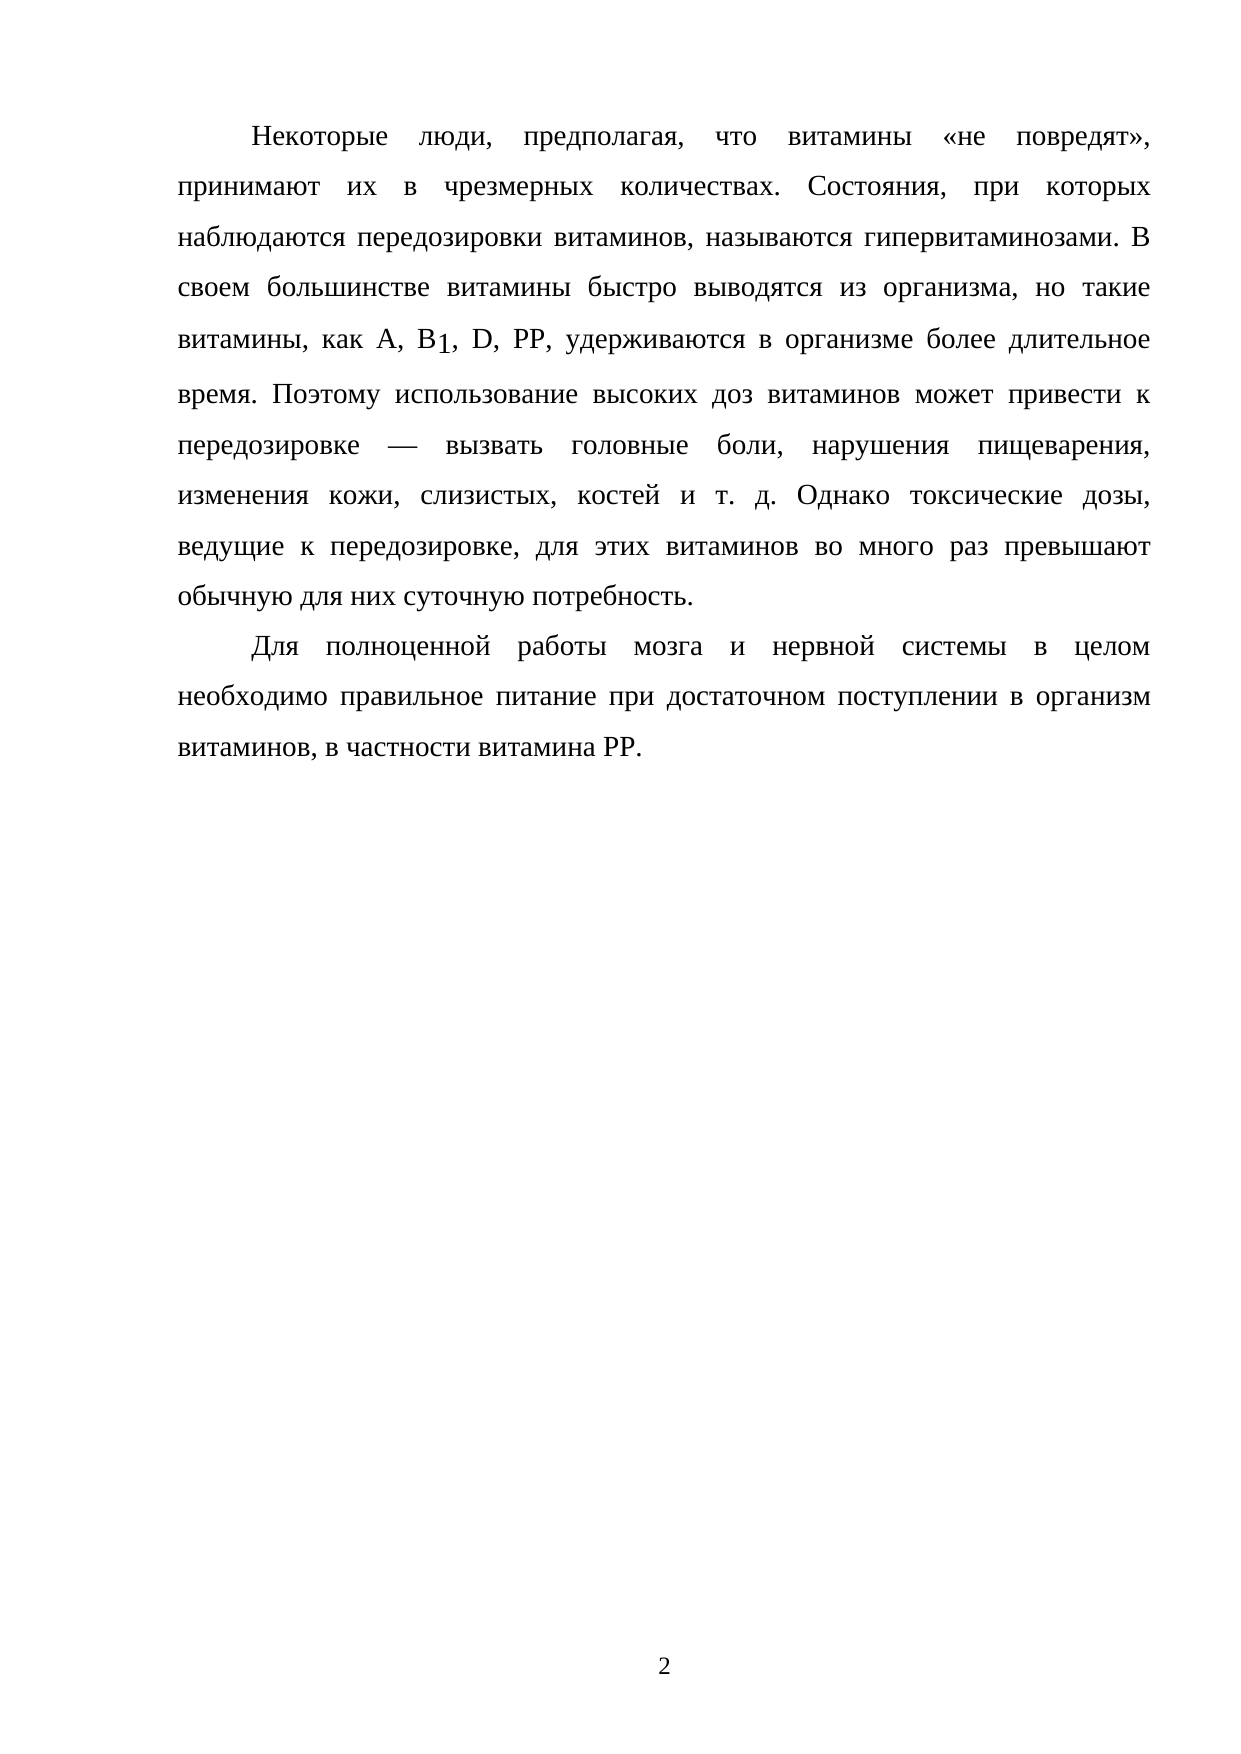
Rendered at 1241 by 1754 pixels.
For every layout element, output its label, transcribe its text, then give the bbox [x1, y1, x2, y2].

text Некоторые люди, предполагая, что витамины «не повредят», принимают их в чрезмерных количествах. Состояния, при которых наблюдаются передозировки витаминов, называются гипервитаминозами. В своем большинстве витамины быстро выводятся из организма, но такие витамины, как А, В1, D, РР, удерживаются в организме более длительное время. Поэтому использование высоких доз витаминов может привести к передозировке — вызвать головные боли, нарушения пищеварения, изменения кожи, слизистых, костей и т. д. Однако токсические дозы, ведущие к передозировке, для этих витаминов во много раз превышают обычную для них суточную потребность. [177, 118, 1152, 611]
text Для полноценной работы мозга и нервной системы в целом необходимо правильное питание при достаточном поступлении в организм витаминов, в частности витамина РР. [177, 628, 1152, 762]
